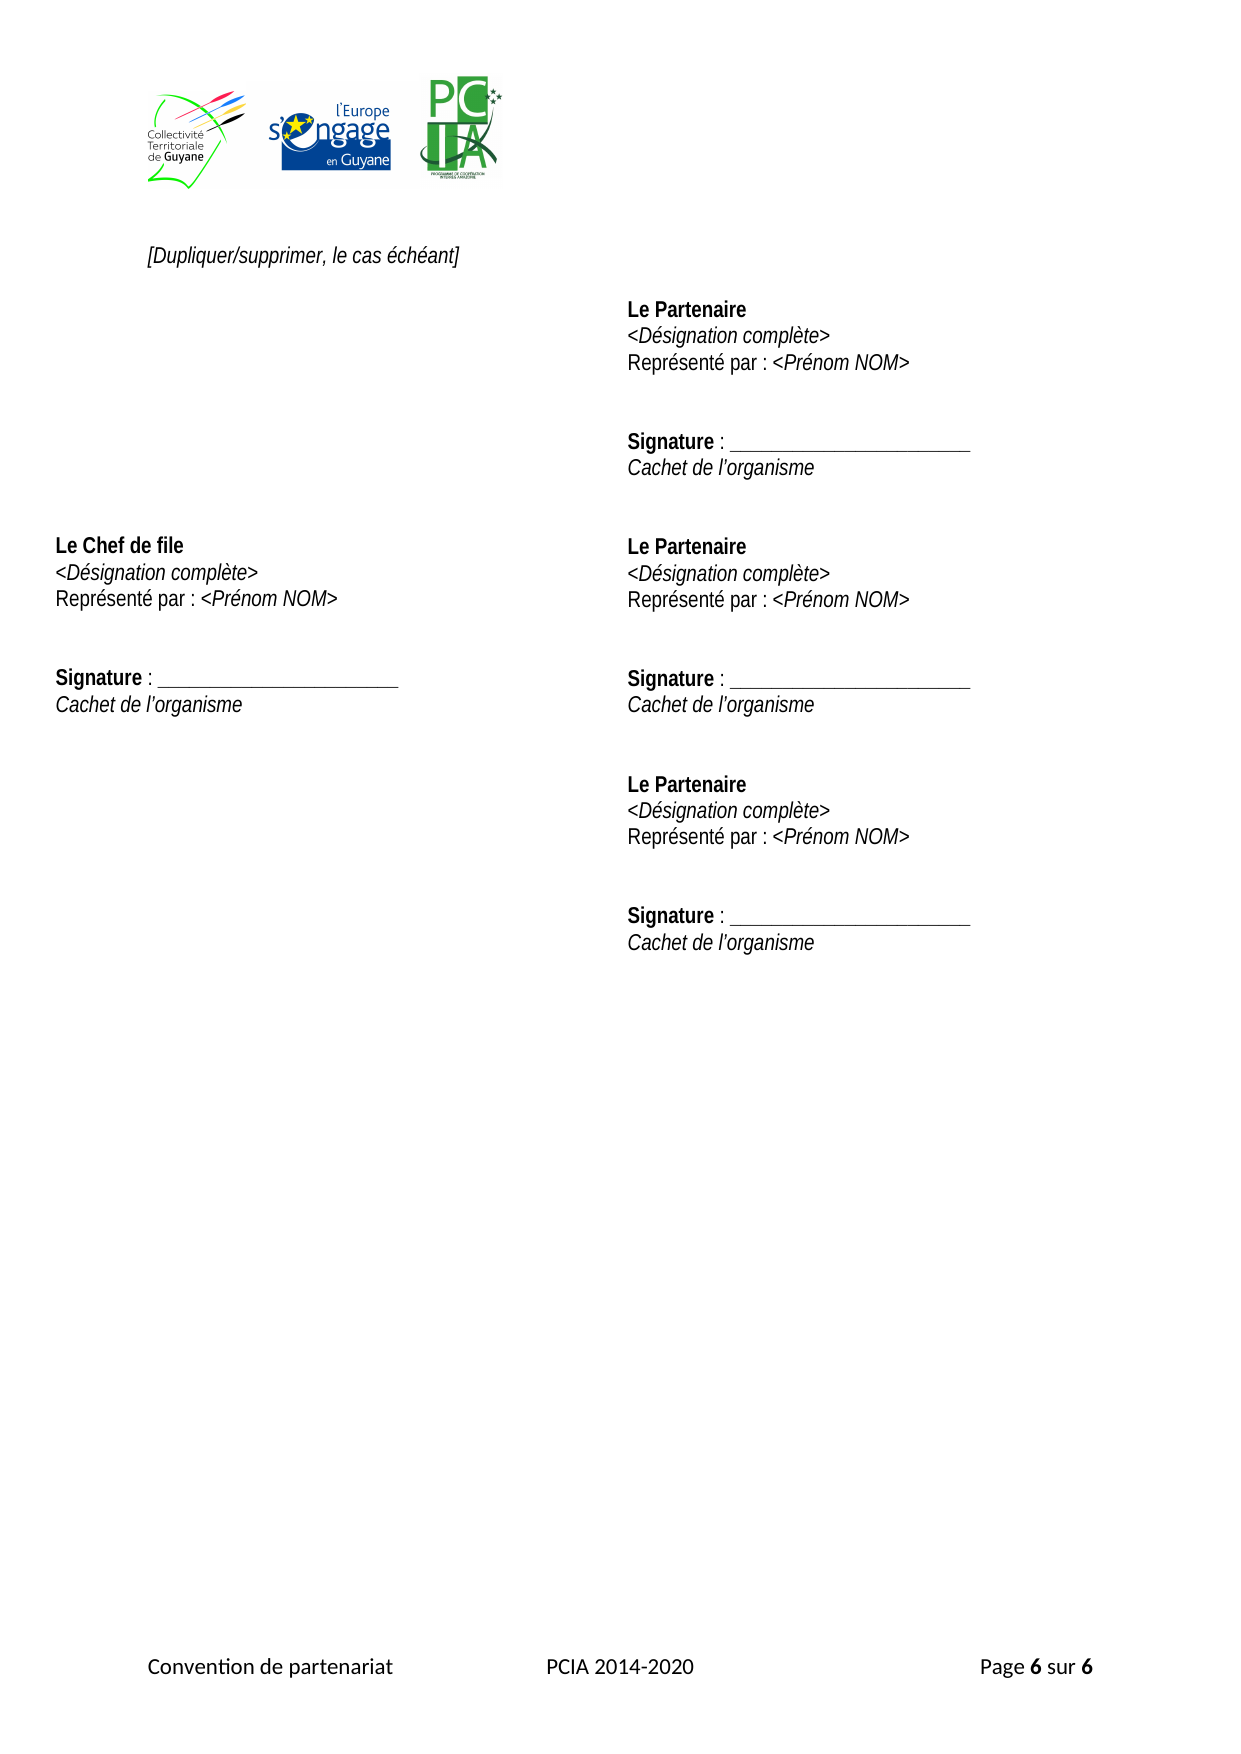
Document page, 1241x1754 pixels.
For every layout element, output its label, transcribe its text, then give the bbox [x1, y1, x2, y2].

table_cell Le Partenaire <Désignation complète> Représenté par : <Prénom NOM> Signature : _______________________ Cachet de l’organisme [616, 507, 1196, 744]
text [Dupliquer/supprimer, le cas échéant] [148, 242, 1093, 268]
picture [147, 73, 503, 189]
table_header Le Partenaire <Désignation complète> Représenté par : <Prénom NOM> Signature : _______________________ Cachet de l’organisme [616, 268, 1196, 507]
table_cell Le Partenaire <Désignation complète> Représenté par : <Prénom NOM> Signature : _______________________ Cachet de l’organisme [616, 744, 1196, 981]
table_header Le Chef de file <Désignation complète> Représenté par : <Prénom NOM> Signature : _______________________ Cachet de l’organisme [44, 268, 616, 981]
